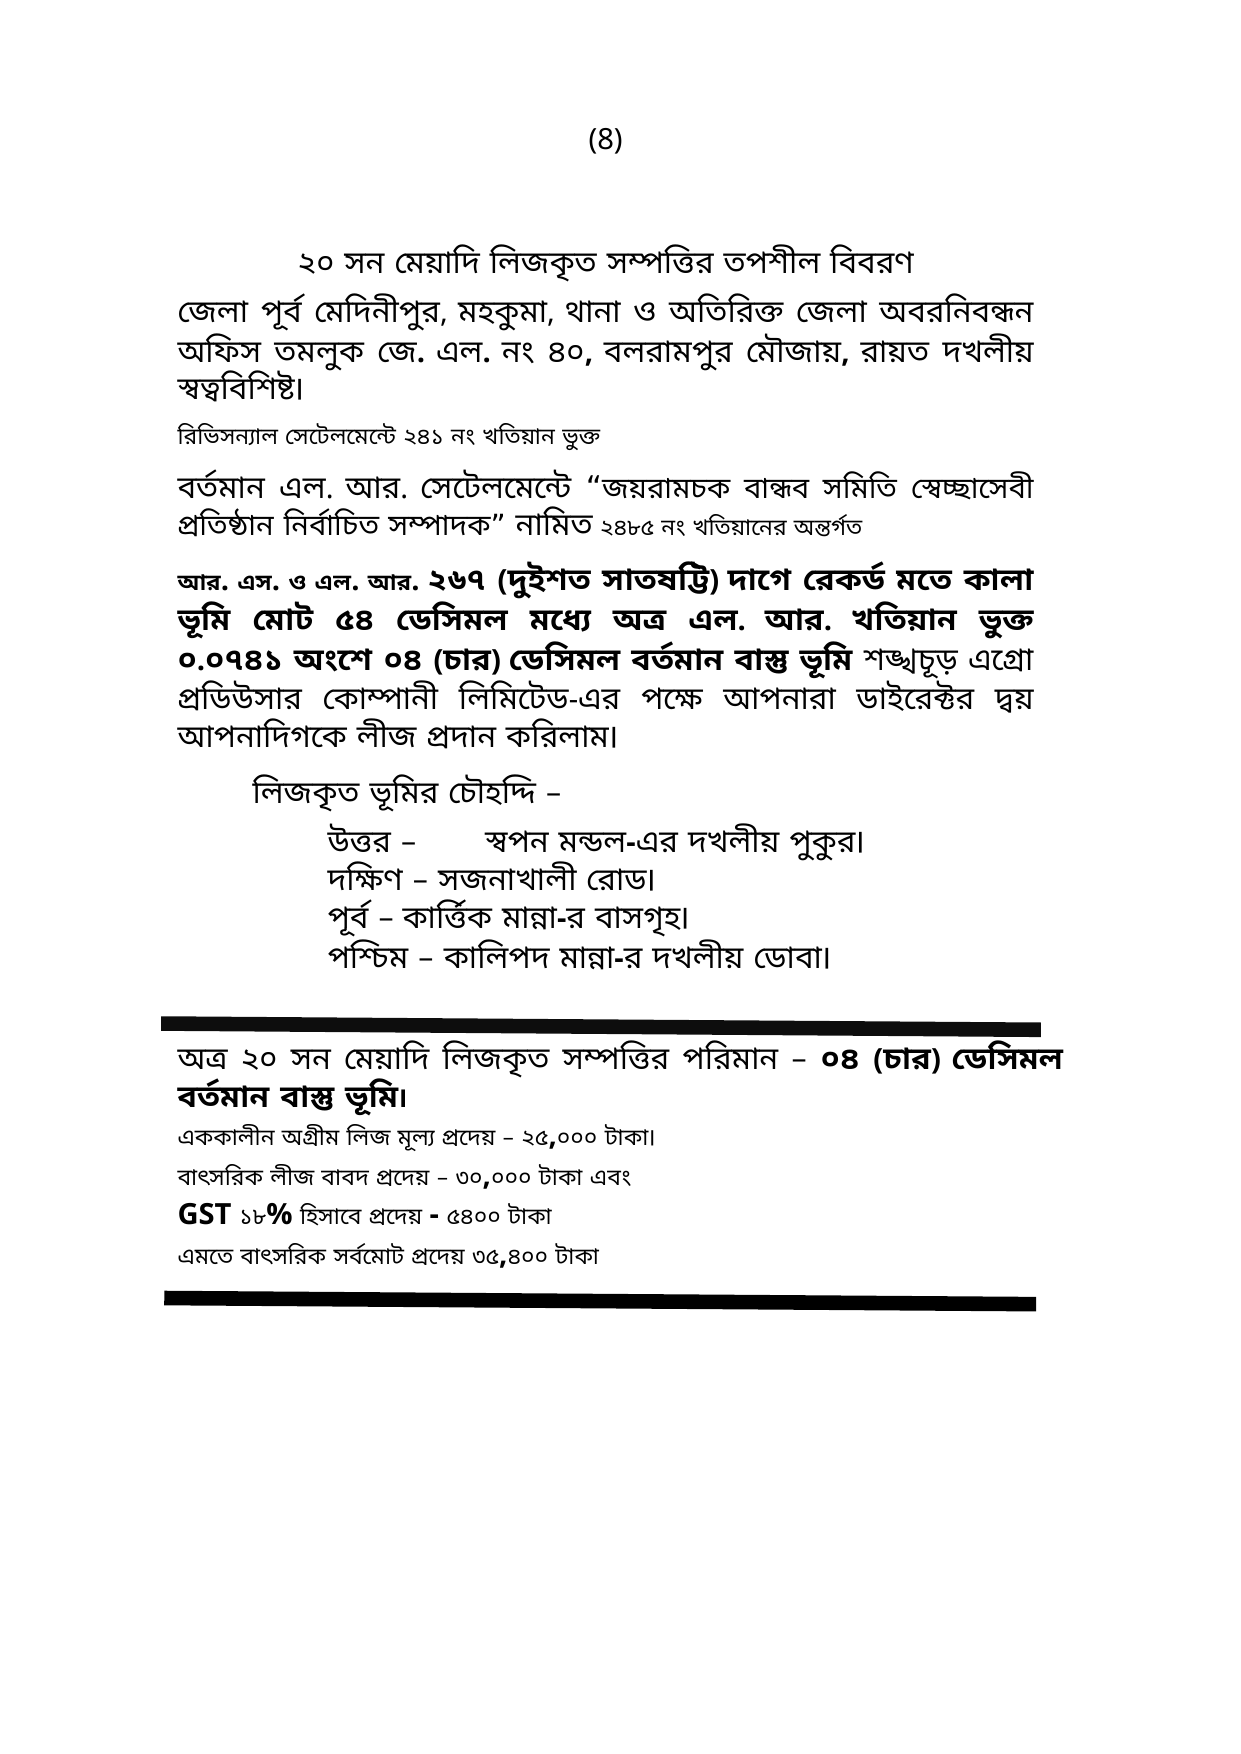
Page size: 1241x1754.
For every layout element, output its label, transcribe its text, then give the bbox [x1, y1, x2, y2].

text এমতে বাৎসরিক সর্বমোট প্রদেয় ৩৫,৪০০ টাকা [177, 1233, 1033, 1273]
text লিজকৃত ভূমির চৌহদ্দি – [177, 774, 328, 811]
text পশ্চিম – কালিপদ মান্না-র দখলীয় ডোবা। [252, 937, 1033, 977]
text দক্ষিণ – সজনাখালী রোড। [252, 861, 1033, 897]
text লিজকৃত ভূমির চৌহদ্দি – [255, 774, 1033, 811]
text রিভিসন্যাল সেটেলমেন্টে ২৪১ নং খতিয়ান ভুক্ত [177, 423, 1033, 450]
text জেলা পূর্ব মেদিনীপুর, মহকুমা, থানা ও অতিরিক্ত জেলা অবরনিবন্ধন অফিস তমলুক জে. এল. নং ৪০, বলরামপুর মৌজায়, রায়ত দখলীয় স্বত্ববিশিষ্ট। [177, 291, 1033, 407]
text পূর্ব – কার্ত্তিক মান্না-র বাসগৃহ। [252, 897, 1033, 937]
text আর. এস. ও এল. আর. ২৬৭ (দুইশত সাতষট্টি) দাগে রেকর্ড মতে কালা ভূমি মোট ৫৪ ডেসিমল মধ্যে অত্র এল. আর. খতিয়ান ভুক্ত ০.০৭৪১ অংশে ০৪ (চার) ডেসিমল বর্তমান বাস্তু ভূমি শঙ্খচূড় এগ্রো প্রডিউসার কোম্পানী লিমিটেড-এর পক্ষে আপনারা ডাইরেক্টর দ্বয় আপনাদিগকে লীজ প্রদান করিলাম। [177, 559, 1033, 755]
text বর্তমান এল. আর. সেটেলমেন্টে “জয়রামচক বান্ধব সমিতি স্বেচ্ছাসেবী প্রতিষ্ঠান নির্বাচিত সম্পাদক” নামিত ২৪৮৫ নং খতিয়ানের অন্তর্গত [177, 467, 1033, 543]
text অত্র ২০ সন মেয়াদি লিজকৃত সম্পত্তির পরিমান – ০৪ (চার) ডেসিমল বর্তমান বাস্তু ভূমি। [177, 1038, 1063, 1114]
text ২০ সন মেয়াদি লিজকৃত সম্পত্তির তপশীল বিবরণ [177, 244, 565, 281]
text এককালীন অগ্রীম লিজ মূল্য প্রদেয় – ২৫,০০০ টাকা। [177, 1114, 1033, 1154]
text উত্তর – স্বপন মন্ডল-এর দখলীয় পুকুর। [252, 821, 1033, 861]
text ২০ সন মেয়াদি লিজকৃত সম্পত্তির তপশীল বিবরণ [492, 244, 1033, 281]
text বাৎসরিক লীজ বাবদ প্রদেয় – ৩০,০০০ টাকা এবং GST ১৮% হিসাবে প্রদেয় - ৫৪০০ টাকা [177, 1154, 1063, 1233]
